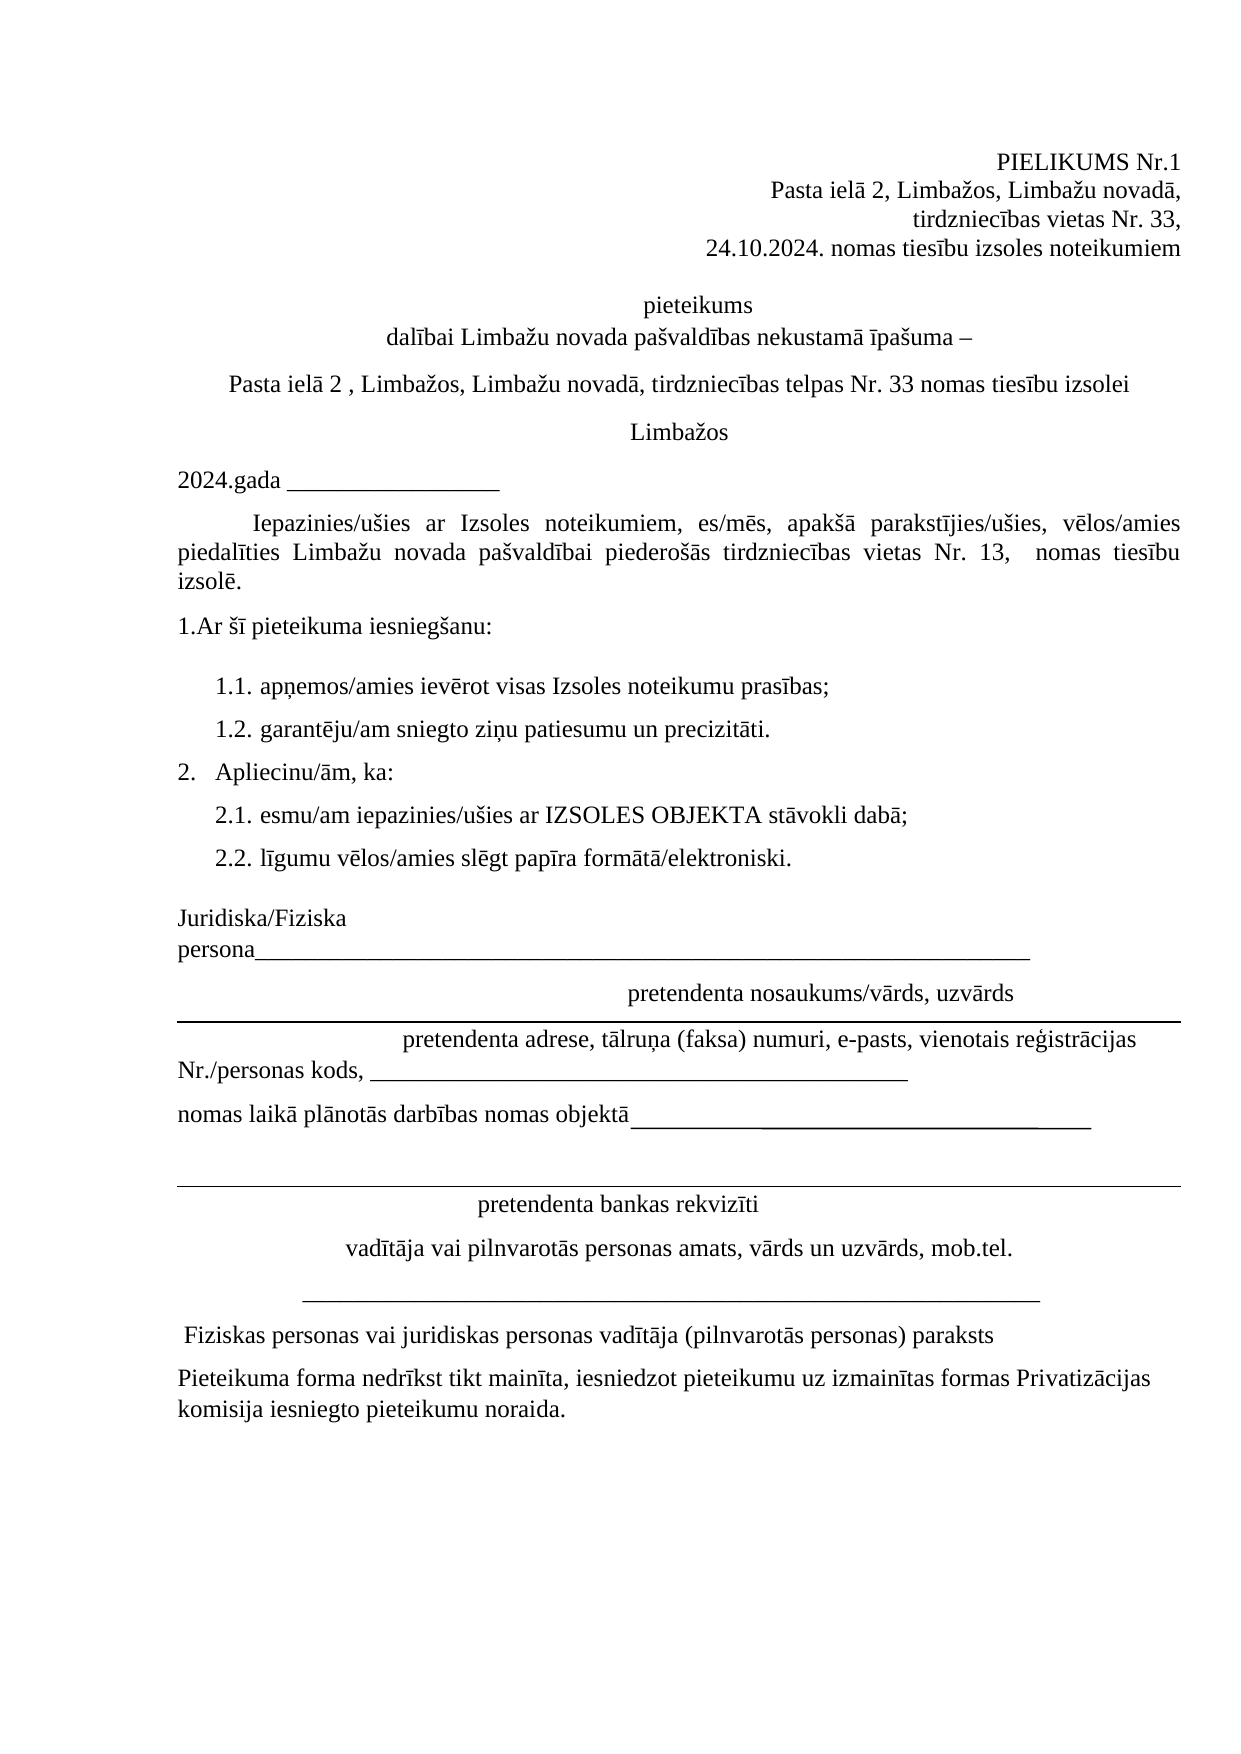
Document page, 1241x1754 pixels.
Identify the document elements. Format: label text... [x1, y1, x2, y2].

list līgumu vēlos/amies slēgt papīra formātā/elektroniski. [215, 843, 1181, 872]
text 24.10.2024. nomas tiesību izsoles noteikumiem [177, 233, 1181, 262]
text pretendenta nosaukums/vārds, uzvārds [177, 978, 1181, 1007]
list Apliecinu/ām, ka: [177, 757, 1181, 786]
list apņemos/amies ievērot visas Izsoles noteikumu prasības; [215, 671, 1181, 700]
text ___________________________________________________________ [177, 1276, 1181, 1305]
text Pasta ielā 2, Limbažos, Limbažu novadā, [177, 176, 1181, 204]
text pretendenta bankas rekvizīti [177, 1187, 1181, 1218]
text Juridiska/Fiziska persona______________________________________________________________ [177, 903, 1181, 963]
text Pasta ielā 2 , Limbažos, Limbažu novadā, tirdzniecības telpas Nr. 33 nomas tiesību izsolei [177, 369, 1181, 398]
text Iepazinies/ušies ar Izsoles noteikumiem, es/mēs, apakšā parakstījies/ušies, vēlos/amies piedalīties Limbažu novada pašvaldībai piederošās tirdzniecības vietas Nr. 13, nomas tiesību izsolē. [177, 508, 1181, 594]
text nomas laikā plānotās darbības nomas objektā [177, 1099, 1181, 1128]
text Pieteikuma forma nedrīkst tikt mainīta, iesniedzot pieteikumu uz izmainītas formas Privatizācijas komisija iesniegto pieteikumu noraida. [177, 1363, 1181, 1423]
text 2024.gada _________________ [177, 465, 1181, 493]
text Fiziskas personas vai juridiskas personas vadītāja (pilnvarotās personas) paraksts [177, 1320, 1181, 1349]
text PIELIKUMS Nr.1 [177, 147, 1181, 176]
text pretendenta adrese, tālruņa (faksa) numuri, e-pasts, vienotais reģistrācijas Nr./personas kods, ___________________________________________ [177, 1023, 1181, 1084]
text 1.Ar šī pieteikuma iesniegšanu: [177, 611, 1181, 640]
text tirdzniecības vietas Nr. 33, [177, 204, 1181, 233]
text pieteikums [215, 291, 1181, 319]
list garantēju/am sniegto ziņu patiesumu un precizitāti. [215, 714, 1181, 743]
text vadītāja vai pilnvarotās personas amats, vārds un uzvārds, mob.tel. [177, 1230, 1181, 1262]
text dalībai Limbažu novada pašvaldības nekustamā īpašuma – [177, 322, 1181, 350]
text Limbažos [177, 417, 1181, 446]
list esmu/am iepazinies/ušies ar IZSOLES OBJEKTA stāvokli dabā; [215, 800, 1181, 829]
